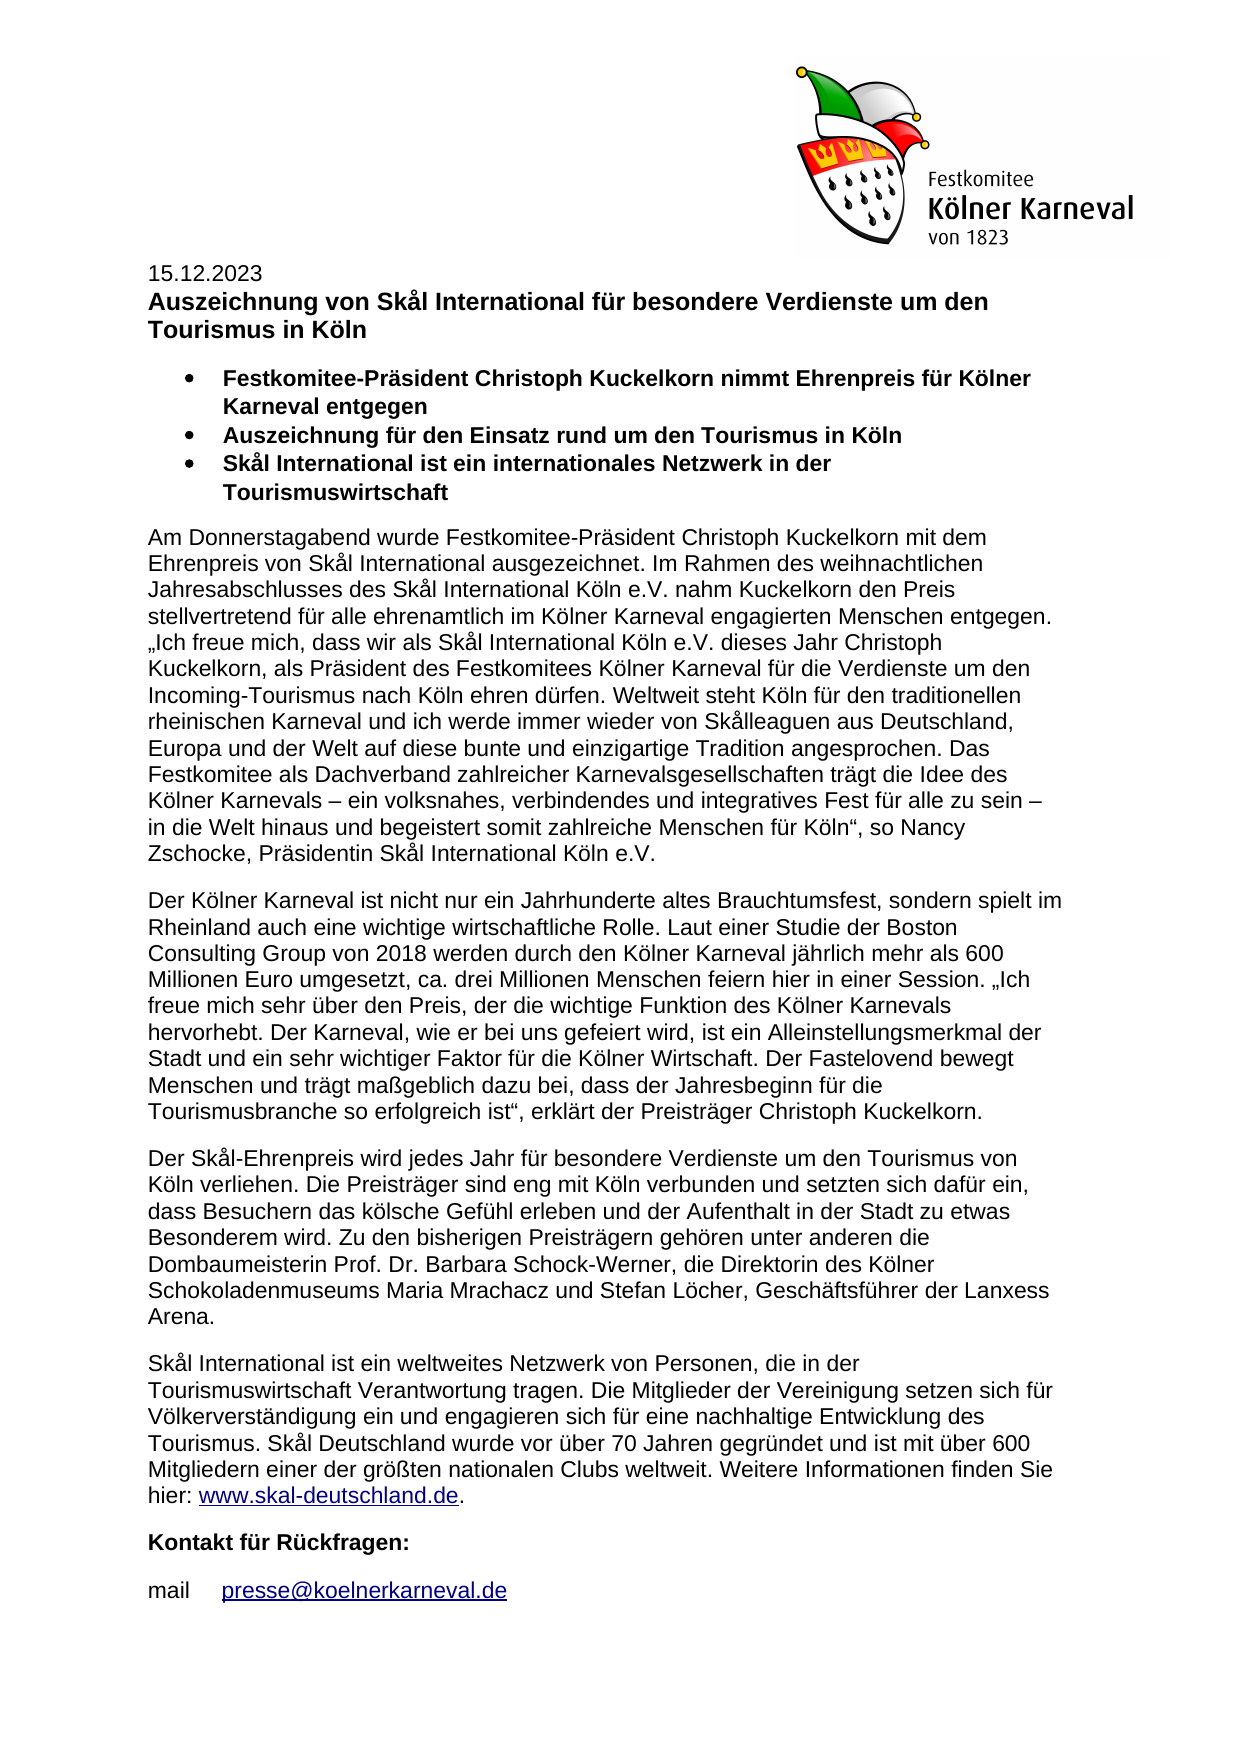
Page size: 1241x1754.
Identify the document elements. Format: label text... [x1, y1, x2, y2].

list Skål International ist ein internationales Netzwerk in der Tourismuswirtschaft [185, 450, 1063, 505]
list Festkomitee-Präsident Christoph Kuckelkorn nimmt Ehrenpreis für Kölner Karneval entgegen [185, 365, 1063, 419]
text Kontakt für Rückfragen: [148, 1529, 1063, 1556]
text 15.12.2023 Auszeichnung von Skål International für besondere Verdienste um den Tourismus in Köln [148, 236, 1063, 344]
list Auszeichnung für den Einsatz rund um den Tourismus in Köln [185, 422, 1063, 448]
text Skål International ist ein weltweites Netzwerk von Personen, die in der Tourismuswirtschaft Verantwortung tragen. Die Mitglieder der Vereinigung setzen sich für Völkerverständigung ein und engagieren sich für eine nachhaltige Entwicklung des Tourismus. Skål Deutschland wurde vor über 70 Jahren gegründet und ist mit über 600 Mitgliedern einer der größten nationalen Clubs weltweit. Weitere Informationen finden Sie hier: www.skal-deutschland.de. [148, 1350, 1063, 1508]
text Am Donnerstagabend wurde Festkomitee-Präsident Christoph Kuckelkorn mit dem Ehrenpreis von Skål International ausgezeichnet. Im Rahmen des weihnachtlichen Jahresabschlusses des Skål International Köln e.V. nahm Kuckelkorn den Preis stellvertretend für alle ehrenamtlich im Kölner Karneval engagierten Menschen entgegen. „Ich freue mich, dass wir als Skål International Köln e.V. dieses Jahr Christoph Kuckelkorn, als Präsident des Festkomitees Kölner Karneval für die Verdienste um den Incoming-Tourismus nach Köln ehren dürfen. Weltweit steht Köln für den traditionellen rheinischen Karneval und ich werde immer wieder von Skålleaguen aus Deutschland, Europa und der Welt auf diese bunte und einzigartige Tradition angesprochen. Das Festkomitee als Dachverband zahlreicher Karnevalsgesellschaften trägt die Idee des Kölner Karnevals – ein volksnahes, verbindendes und integratives Fest für alle zu sein – in die Welt hinaus und begeistert somit zahlreiche Menschen für Köln“, so Nancy Zschocke, Präsidentin Skål International Köln e.V. [148, 524, 1063, 866]
text mail presse@koelnerkarneval.de [148, 1577, 1063, 1603]
picture [793, 57, 1174, 261]
text Der Kölner Karneval ist nicht nur ein Jahrhunderte altes Brauchtumsfest, sondern spielt im Rheinland auch eine wichtige wirtschaftliche Rolle. Laut einer Studie der Boston Consulting Group von 2018 werden durch den Kölner Karneval jährlich mehr als 600 Millionen Euro umgesetzt, ca. drei Millionen Menschen feiern hier in einer Session. „Ich freue mich sehr über den Preis, der die wichtige Funktion des Kölner Karnevals hervorhebt. Der Karneval, wie er bei uns gefeiert wird, ist ein Alleinstellungsmerkmal der Stadt und ein sehr wichtiger Faktor für die Kölner Wirtschaft. Der Fastelovend bewegt Menschen und trägt maßgeblich dazu bei, dass der Jahresbeginn für die Tourismusbranche so erfolgreich ist“, erklärt der Preisträger Christoph Kuckelkorn. [148, 887, 1063, 1124]
text Der Skål-Ehrenpreis wird jedes Jahr für besondere Verdienste um den Tourismus von Köln verliehen. Die Preisträger sind eng mit Köln verbunden und setzten sich dafür ein, dass Besuchern das kölsche Gefühl erleben und der Aufenthalt in der Stadt zu etwas Besonderem wird. Zu den bisherigen Preisträgern gehören unter anderen die Dombaumeisterin Prof. Dr. Barbara Schock-Werner, die Direktorin des Kölner Schokoladenmuseums Maria Mrachacz und Stefan Löcher, Geschäftsführer der Lanxess Arena. [148, 1145, 1063, 1329]
